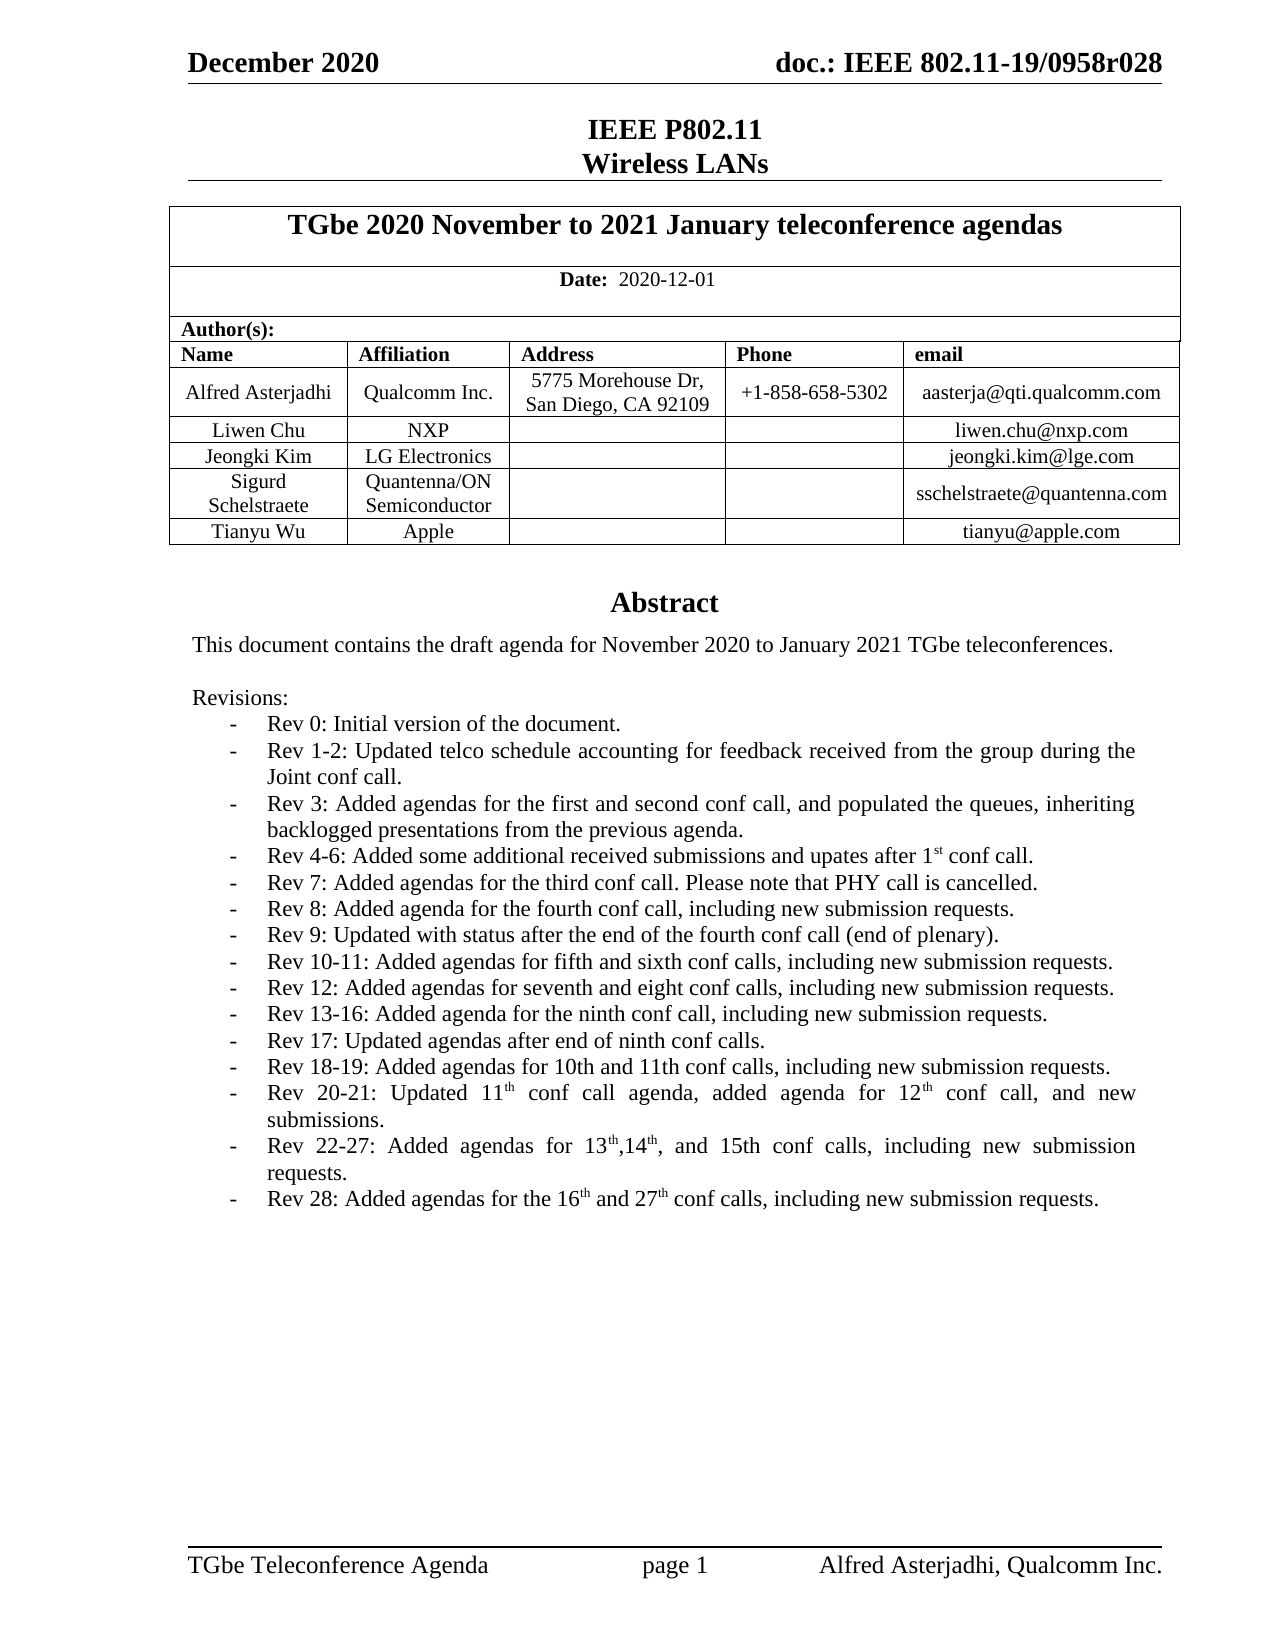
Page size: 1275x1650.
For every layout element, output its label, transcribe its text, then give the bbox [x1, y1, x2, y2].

table_cell LG Electronics [348, 443, 509, 468]
table_cell [726, 417, 903, 442]
table_cell Qualcomm Inc. [348, 368, 509, 416]
table_cell [510, 417, 725, 442]
table_cell Tianyu Wu [170, 519, 347, 543]
table_cell +1-858-658-5302 [726, 368, 903, 416]
table_cell Author(s): [170, 317, 1180, 341]
table_cell NXP [348, 417, 509, 442]
table_cell tianyu@apple.com [904, 519, 1179, 543]
table_cell liwen.chu@nxp.com [904, 417, 1179, 442]
table_cell Address [510, 342, 725, 367]
table_cell sschelstraete@quantenna.com [904, 469, 1179, 517]
table_cell Date: 2020-12-01 [170, 267, 1180, 316]
table_cell Alfred Asterjadhi [170, 368, 347, 416]
table_cell [510, 469, 725, 517]
table_cell Quantenna/ON Semiconductor [348, 469, 509, 517]
text IEEE P802.11 Wireless LANs [187, 112, 1162, 181]
table_cell aasterja@qti.qualcomm.com [904, 368, 1179, 416]
table_header TGbe 2020 November to 2021 January teleconference agendas [170, 207, 1180, 266]
table_cell [510, 519, 725, 543]
table_cell Jeongki Kim [170, 443, 347, 468]
table_cell 5775 Morehouse Dr, San Diego, CA 92109 [510, 368, 725, 416]
table_cell jeongki.kim@lge.com [904, 443, 1179, 468]
table_cell Affiliation [348, 342, 509, 367]
table_cell Phone [726, 342, 903, 367]
table_cell email [904, 342, 1179, 367]
table_cell Apple [348, 519, 509, 543]
table_cell Liwen Chu [170, 417, 347, 442]
table_cell [726, 519, 903, 543]
table_cell [510, 443, 725, 468]
table_cell Name [170, 342, 347, 367]
table_cell [726, 443, 903, 468]
table_cell Sigurd Schelstraete [170, 469, 347, 517]
table_cell [726, 469, 903, 517]
